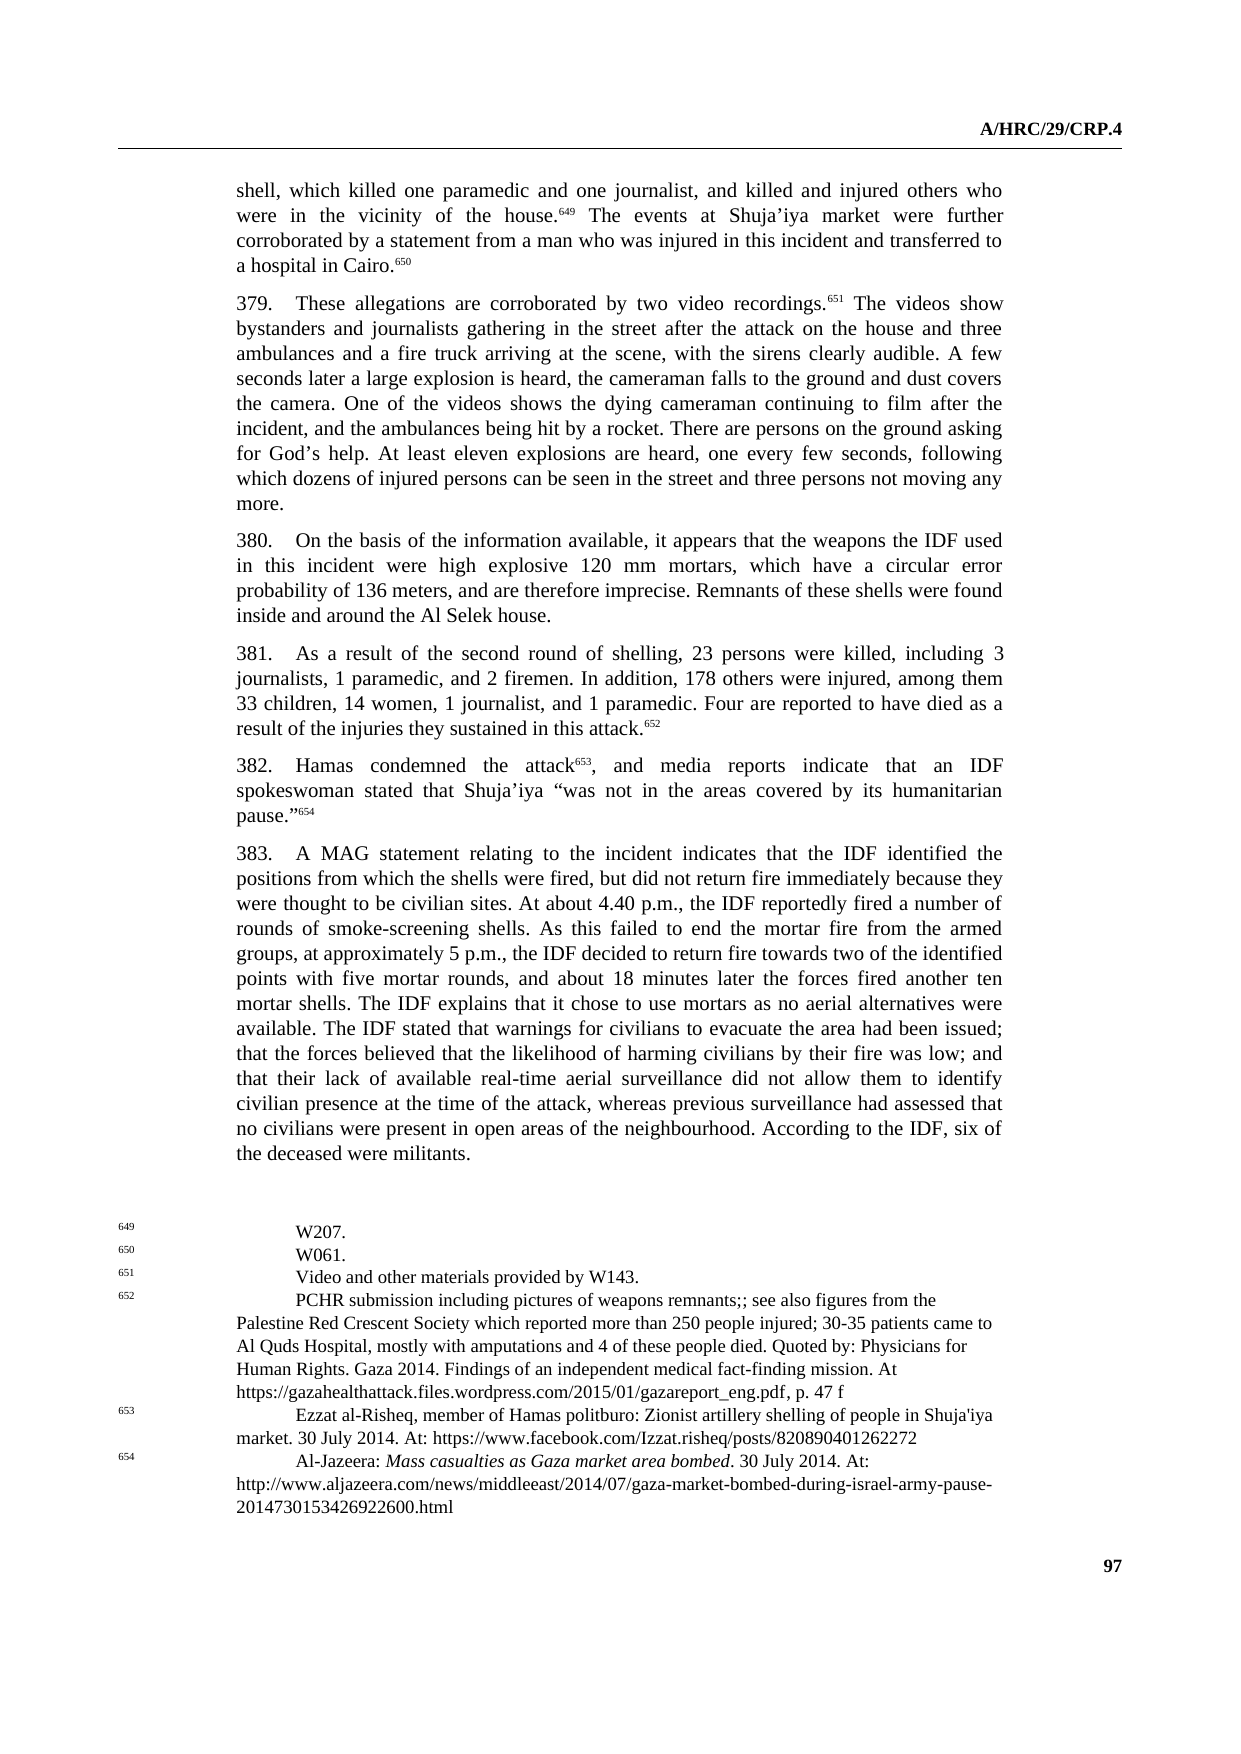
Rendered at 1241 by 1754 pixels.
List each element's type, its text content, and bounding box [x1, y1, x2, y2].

text 382. Hamas condemned the attack, and media reports indicate that an IDF spokeswoman stated that Shuja’iya “was not in the areas covered by its humanitarian pause.” [236, 752, 1004, 827]
text 378. The IDF fired another round of shells at the market neighbourhood, about 10 minutes after the shells hit the Al Selek family home, just as three ambulances and the paramedics arrived at the scene. Many of the people who had gathered around the Al Selek house to try and help survivors came under attack by the second round of shelling. One journalist who witnessed the attack said that what stunned him was the apparent targeting of ambulances and journalists who had rushed to provide assistance to the injured and cover the incident. One of the survivors said that he saw an ambulance being hit by a shell, which killed one paramedic and one journalist, and killed and injured others who were in the vicinity of the house. The events at Shuja’iya market were further corroborated by a statement from a man who was injured in this incident and transferred to a hospital in Cairo. [236, 177, 1004, 277]
text 383. A MAG statement relating to the incident indicates that the IDF identified the positions from which the shells were fired, but did not return fire immediately because they were thought to be civilian sites. At about 4.40 p.m., the IDF reportedly fired a number of rounds of smoke-screening shells. As this failed to end the mortar fire from the armed groups, at approximately 5 p.m., the IDF decided to return fire towards two of the identified points with five mortar rounds, and about 18 minutes later the forces fired another ten mortar shells. The IDF explains that it chose to use mortars as no aerial alternatives were available. The IDF stated that warnings for civilians to evacuate the area had been issued; that the forces believed that the likelihood of harming civilians by their fire was low; and that their lack of available real-time aerial surveillance did not allow them to identify civilian presence at the time of the attack, whereas previous surveillance had assessed that no civilians were present in open areas of the neighbourhood. According to the IDF, six of the deceased were militants. [236, 840, 1004, 1165]
text 381. As a result of the second round of shelling, 23 persons were killed, including 3 journalists, 1 paramedic, and 2 firemen. In addition, 178 others were injured, among them 33 children, 14 women, 1 journalist, and 1 paramedic. Four are reported to have died as a result of the injuries they sustained in this attack. [236, 640, 1004, 740]
text 380. On the basis of the information available, it appears that the weapons the IDF used in this incident were high explosive 120 mm mortars, which have a circular error probability of 136 meters, and are therefore imprecise. Remnants of these shells were found inside and around the Al Selek house. [236, 527, 1004, 627]
text 379. These allegations are corroborated by two video recordings. The videos show bystanders and journalists gathering in the street after the attack on the house and three ambulances and a fire truck arriving at the scene, with the sirens clearly audible. A few seconds later a large explosion is heard, the cameraman falls to the ground and dust covers the camera. One of the videos shows the dying cameraman continuing to film after the incident, and the ambulances being hit by a rocket. There are persons on the ground asking for God’s help. At least eleven explosions are heard, one every few seconds, following which dozens of injured persons can be seen in the street and three persons not moving any more. [236, 290, 1004, 515]
